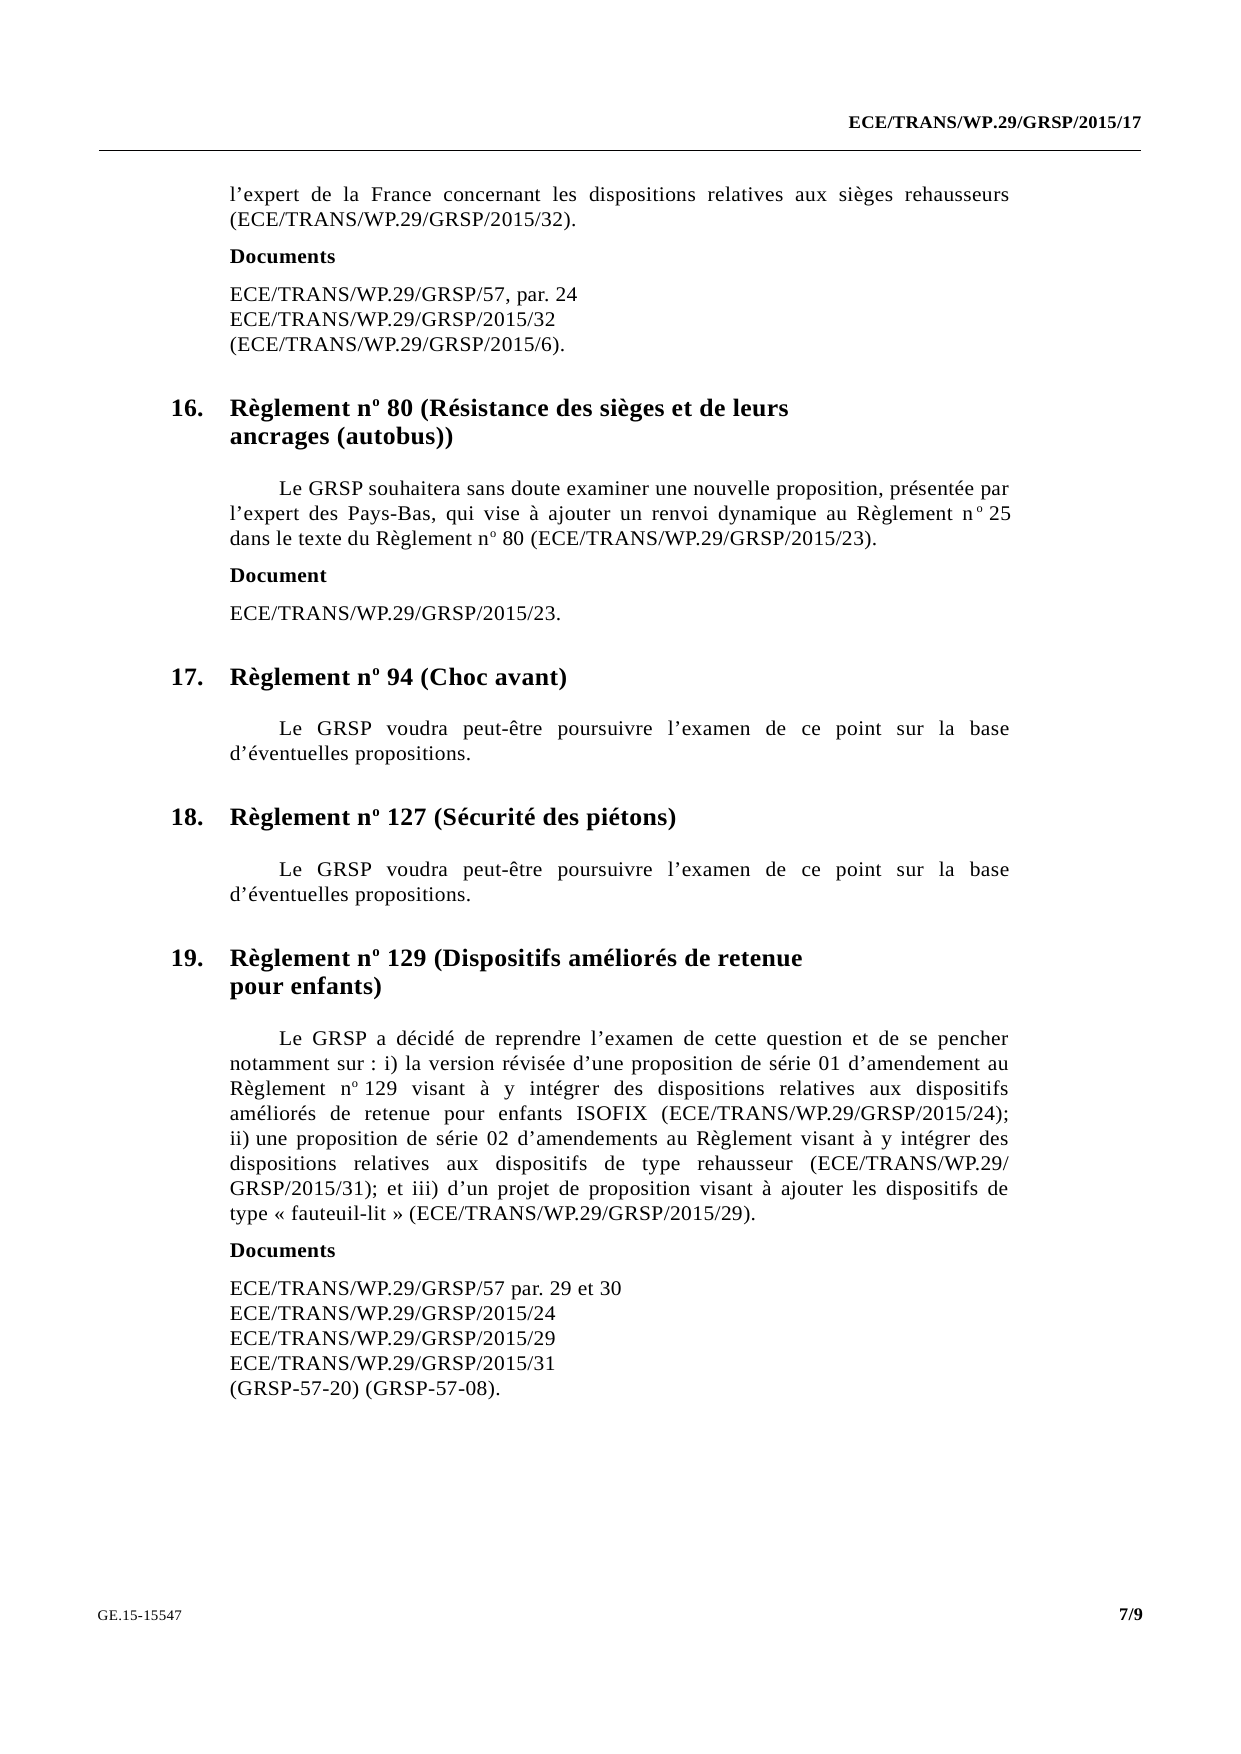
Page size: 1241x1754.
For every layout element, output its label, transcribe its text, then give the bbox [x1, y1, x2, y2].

text Document [229, 563, 1011, 588]
text Le GRSP a décidé de reprendre l’examen de cette question et de se pencher notamment sur : i) la version révisée d’une proposition de série 01 d’amendement au Règlement no 129 visant à y intégrer des dispositions relatives aux dispositifs améliorés de retenue pour enfants ISOFIX (ECE/TRANS/WP.29/GRSP/2015/24); ii) une proposition de série 02 d’amendements au Règlement visant à y intégrer des dispositions relatives aux dispositifs de type rehausseur (ECE/TRANS/WP.29/ GRSP/2015/31); et iii) d’un projet de proposition visant à ajouter les dispositifs de type « fauteuil-lit » (ECE/TRANS/WP.29/GRSP/2015/29). [229, 1025, 1011, 1225]
text Le GRSP voudra peut-être poursuivre l’examen de ce point sur la base d’éventuelles propositions. [229, 856, 1011, 906]
text ECE/TRANS/WP.29/GRSP/57 par. 29 et 30 ECE/TRANS/WP.29/GRSP/2015/24 ECE/TRANS/WP.29/GRSP/2015/29 ECE/TRANS/WP.29/GRSP/2015/31 (GRSP-57-20) (GRSP-57-08). [229, 1275, 1011, 1400]
text Documents [229, 1238, 1011, 1263]
text 16. Règlement no 80 (Résistance des sièges et de leurs ancrages (autobus)) [97, 394, 1011, 450]
text 19. Règlement no 129 (Dispositifs améliorés de retenue pour enfants) [97, 944, 1011, 1000]
text Documents [229, 244, 1011, 269]
text Le GRSP souhaitera sans doute examiner une nouvelle proposition, présentée par l’expert des Pays-Bas, qui vise à ajouter un renvoi dynamique au Règlement no 25 dans le texte du Règlement no 80 (ECE/TRANS/WP.29/GRSP/2015/23). [229, 475, 1011, 550]
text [229, 181, 1011, 231]
text ECE/TRANS/WP.29/GRSP/57, par. 24 ECE/TRANS/WP.29/GRSP/2015/32 (ECE/TRANS/WP.29/GRSP/2015/6). [229, 281, 1011, 356]
text ECE/TRANS/WP.29/GRSP/2015/23. [229, 600, 1011, 625]
text Le GRSP voudra peut-être poursuivre l’examen de ce point sur la base d’éventuelles propositions. [229, 716, 1011, 766]
text 17. Règlement no 94 (Choc avant) [97, 663, 1011, 691]
text 18. Règlement no 127 (Sécurité des piétons) [97, 803, 1011, 831]
